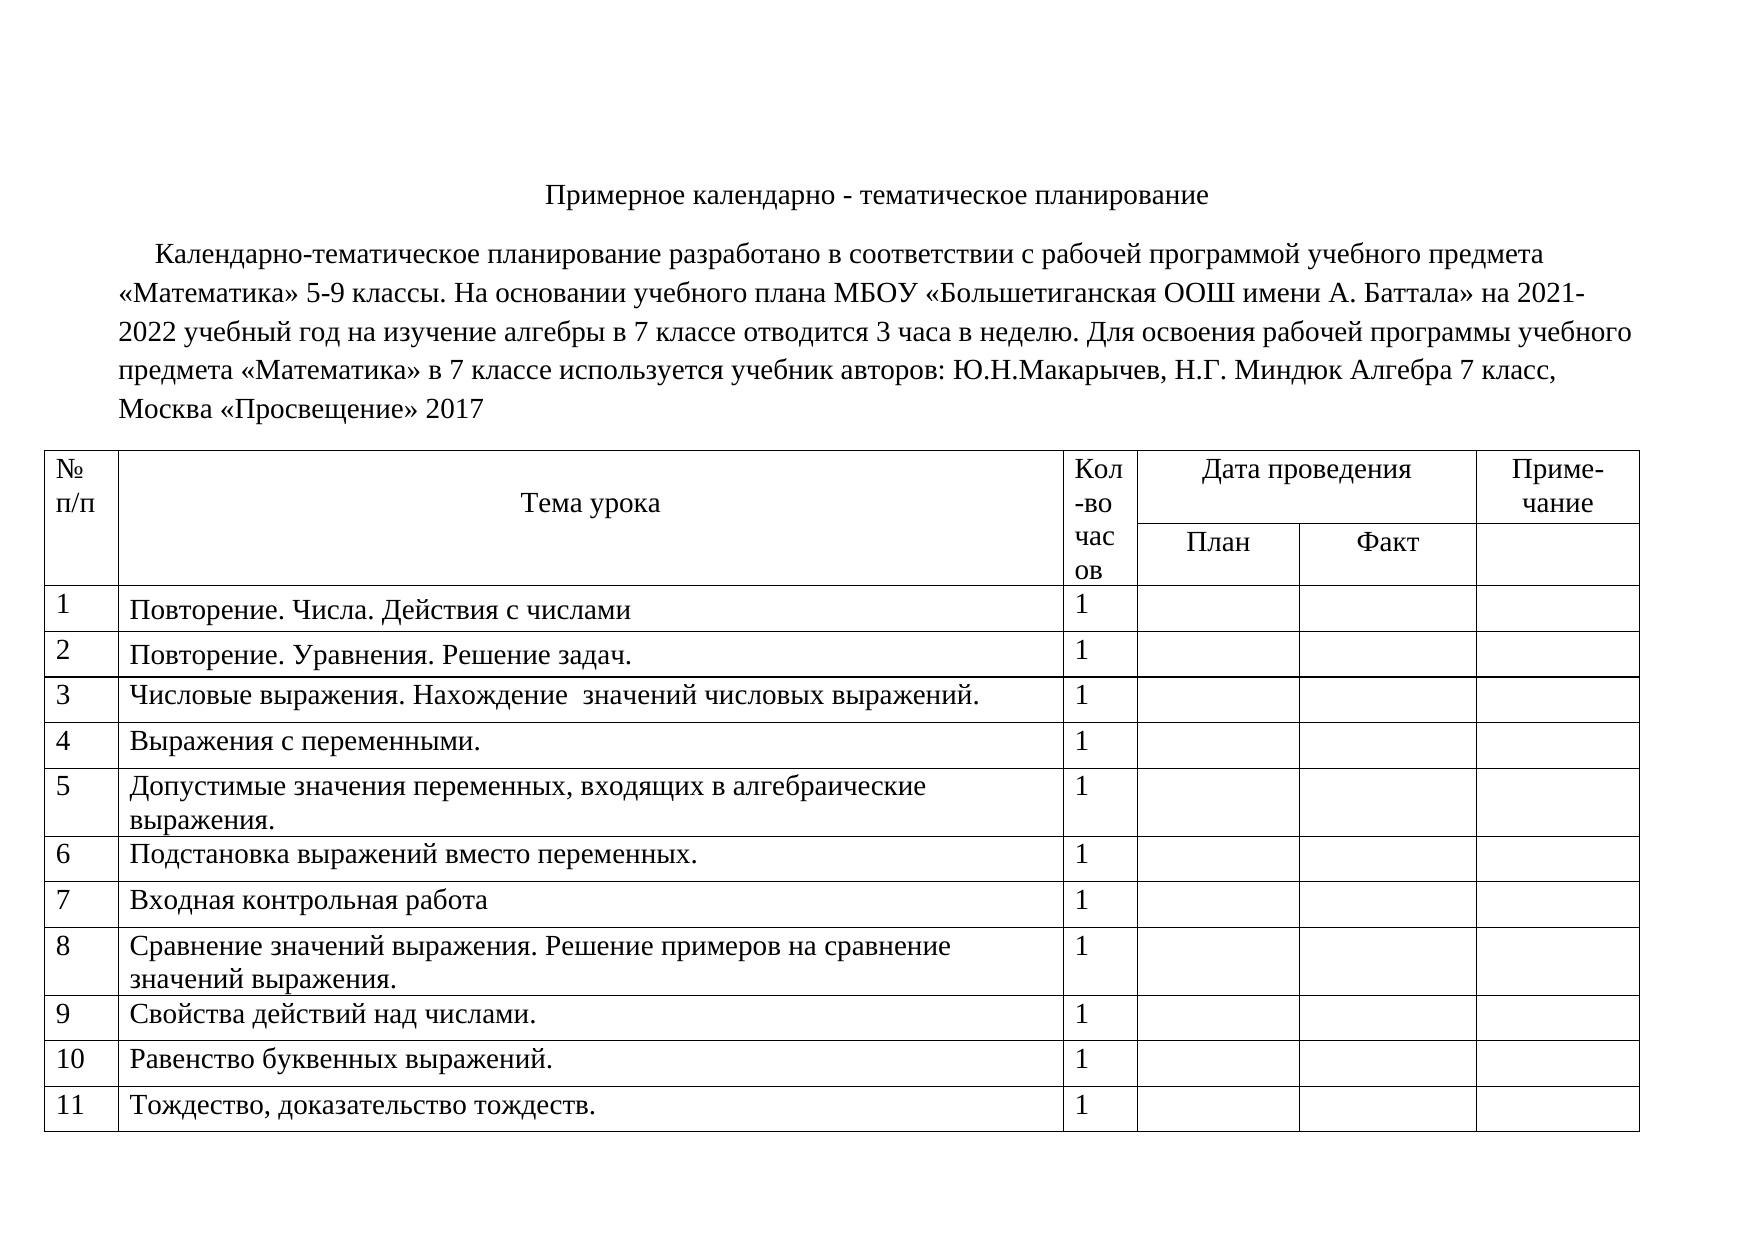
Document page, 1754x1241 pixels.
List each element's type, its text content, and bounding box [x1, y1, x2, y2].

table_cell [1300, 1087, 1476, 1131]
table_cell Повторение. Уравнения. Решение задач. [119, 632, 1063, 676]
table_cell 1 [1064, 996, 1137, 1040]
table_cell Выражения с переменными. [119, 723, 1063, 767]
table_cell [1477, 632, 1639, 676]
table_header Кол-во часов [1064, 451, 1137, 585]
table_cell Тождество, доказательство тождеств. [119, 1087, 1063, 1131]
table_cell [1300, 678, 1476, 722]
table_cell 1 [1064, 882, 1137, 927]
table_cell 1 [1064, 837, 1137, 881]
table_cell [1477, 524, 1639, 585]
table_cell [1477, 1087, 1639, 1131]
table_cell 3 [45, 678, 118, 722]
table_cell [1138, 632, 1299, 676]
table_cell Сравнение значений выражения. Решение примеров на сравнение значений выражения. [119, 928, 1063, 995]
table_cell [1477, 837, 1639, 881]
table_cell [1477, 769, 1639, 836]
table_cell [1300, 769, 1476, 836]
table_cell 7 [45, 882, 118, 927]
table_cell [1300, 996, 1476, 1040]
text Календарно-тематическое планирование разработано в соответствии с рабочей программой учебного предмета «Математика» 5-9 классы. На основании учебного плана МБОУ «Большетиганская ООШ имени А. Баттала» на 2021-2022 учебный год на изучение алгебры в 7 классе отводится 3 часа в неделю. Для освоения рабочей программы учебного предмета «Математика» в 7 классе используется учебник авторов: Ю.Н.Макарычев, Н.Г. Миндюк Алгебра 7 класс, Москва «Просвещение» 2017 [118, 237, 1636, 424]
table_cell 10 [45, 1041, 118, 1086]
table_cell [1138, 928, 1299, 995]
table_cell 1 [1064, 769, 1137, 836]
table_cell 5 [45, 769, 118, 836]
table_cell 1 [1064, 1041, 1137, 1086]
table_cell [1138, 678, 1299, 722]
table_cell [1477, 996, 1639, 1040]
table_cell 6 [45, 837, 118, 881]
table_header № п/п [45, 451, 118, 585]
table_cell [1138, 882, 1299, 927]
table_cell 8 [45, 928, 118, 995]
table_cell Допустимые значения переменных, входящих в алгебраические выражения. [119, 769, 1063, 836]
table_cell 1 [1064, 632, 1137, 676]
table_cell [1477, 882, 1639, 927]
table_cell 1 [1064, 586, 1137, 631]
table_cell Числовые выражения. Нахождение значений числовых выражений. [119, 678, 1063, 722]
table_cell Повторение. Числа. Действия с числами [119, 586, 1063, 631]
table_cell 1 [1064, 928, 1137, 995]
table_header Приме-чание [1477, 451, 1639, 523]
table_cell [1300, 1041, 1476, 1086]
table_cell [1138, 586, 1299, 631]
table_cell 1 [45, 586, 118, 631]
table_cell [1300, 882, 1476, 927]
table_cell 11 [45, 1087, 118, 1131]
table_cell 1 [1064, 723, 1137, 767]
table_cell [1300, 723, 1476, 767]
table_cell Факт [1300, 524, 1476, 585]
table_cell Подстановка выражений вместо переменных. [119, 837, 1063, 881]
table_cell [1477, 1041, 1639, 1086]
table_cell [1300, 928, 1476, 995]
table_cell [1477, 586, 1639, 631]
table_cell [1300, 632, 1476, 676]
table_cell [1300, 837, 1476, 881]
table_cell 2 [45, 632, 118, 676]
table_cell 9 [45, 996, 118, 1040]
table_header Тема урока [119, 451, 1063, 585]
table_cell [1477, 928, 1639, 995]
table_cell [1138, 1087, 1299, 1131]
table_cell Входная контрольная работа [119, 882, 1063, 927]
table_cell [1477, 678, 1639, 722]
table_cell 1 [1064, 678, 1137, 722]
table_cell [1138, 996, 1299, 1040]
table_cell Свойства действий над числами. [119, 996, 1063, 1040]
table_cell 1 [1064, 1087, 1137, 1131]
table_cell [1138, 1041, 1299, 1086]
table_cell [1300, 586, 1476, 631]
table_cell [1138, 769, 1299, 836]
table_cell 4 [45, 723, 118, 767]
table_cell [1477, 723, 1639, 767]
table_cell Равенство буквенных выражений. [119, 1041, 1063, 1086]
table_cell [1138, 837, 1299, 881]
table_cell [1138, 723, 1299, 767]
table_header Дата проведения [1138, 451, 1476, 523]
text Примерное календарно - тематическое планирование [118, 177, 1636, 211]
table_cell План [1138, 524, 1299, 585]
